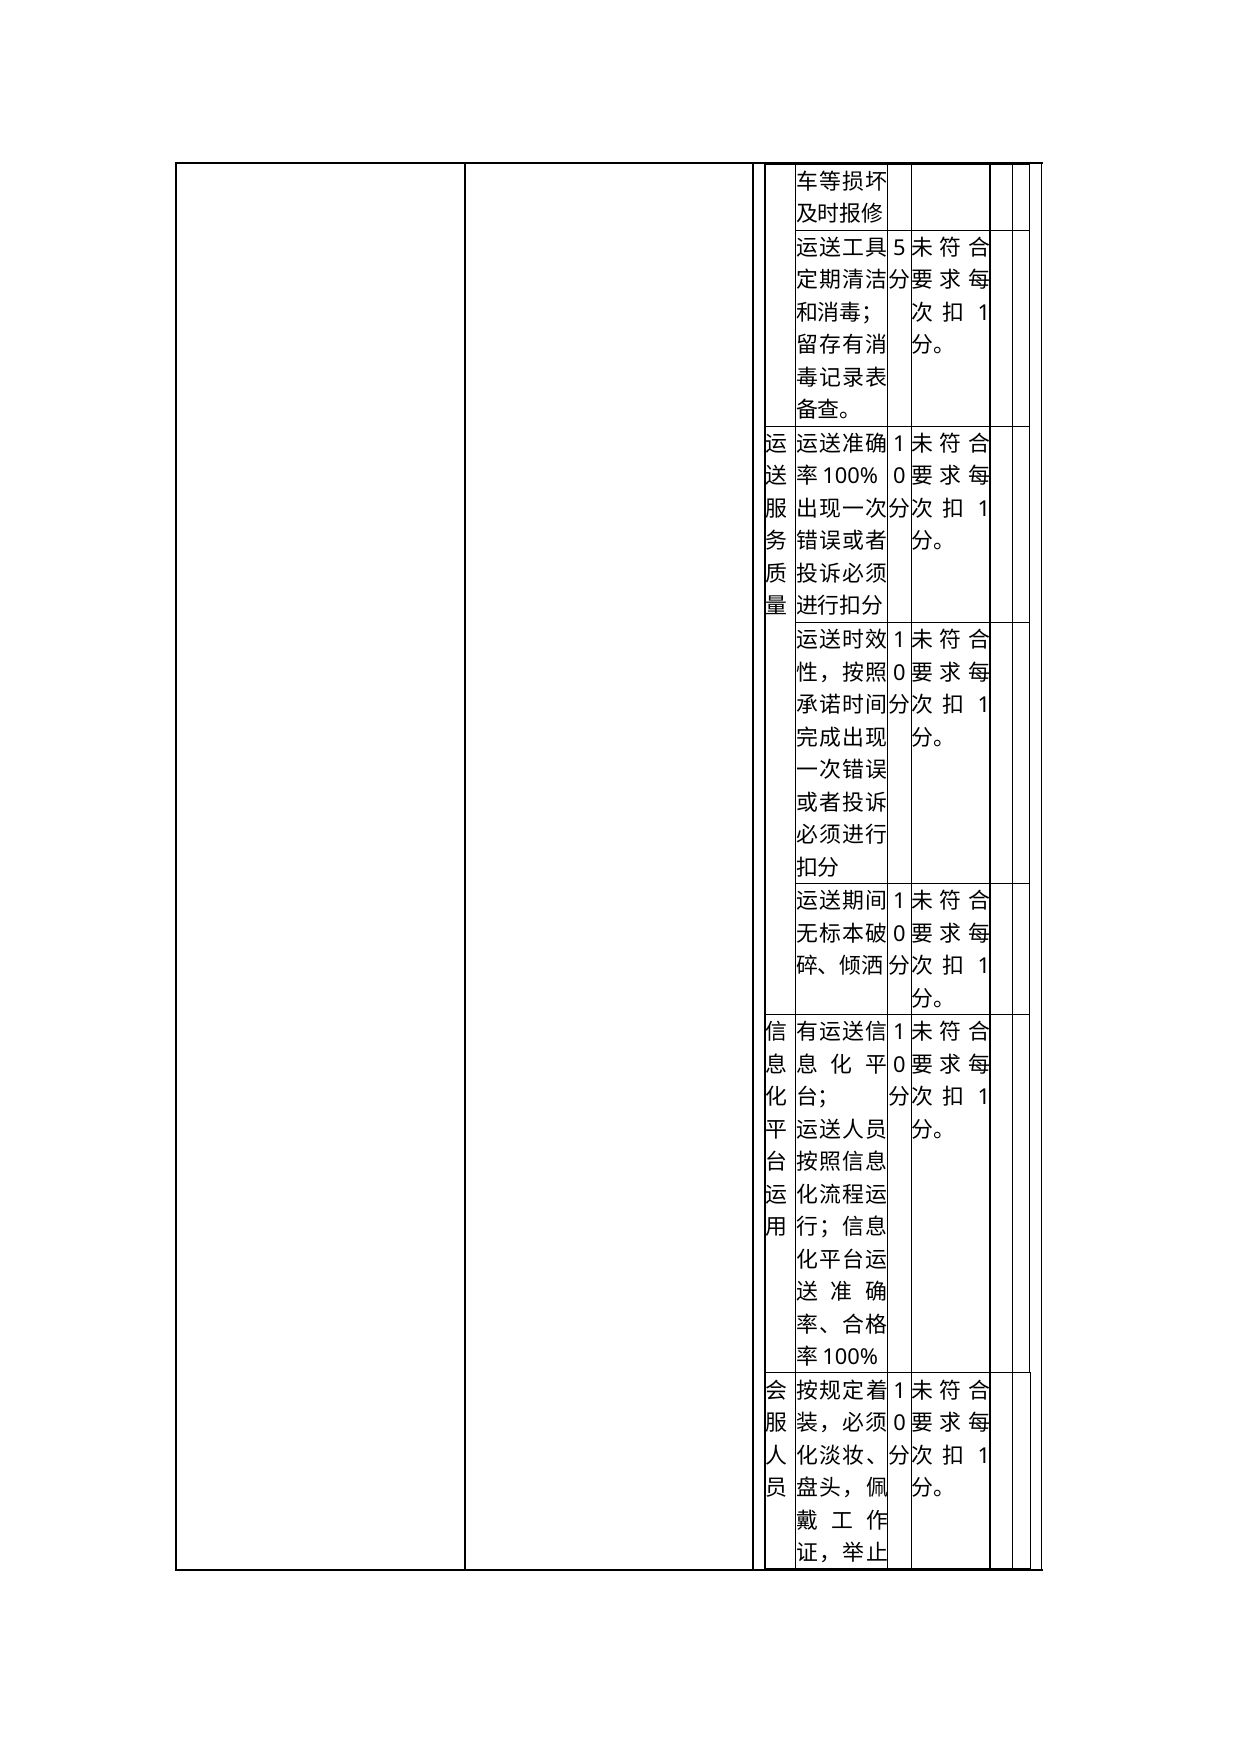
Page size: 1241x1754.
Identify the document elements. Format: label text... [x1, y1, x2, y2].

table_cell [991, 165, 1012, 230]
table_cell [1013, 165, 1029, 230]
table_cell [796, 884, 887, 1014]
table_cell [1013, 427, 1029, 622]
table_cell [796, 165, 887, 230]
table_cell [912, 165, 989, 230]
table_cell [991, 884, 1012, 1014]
table_cell [466, 164, 752, 1569]
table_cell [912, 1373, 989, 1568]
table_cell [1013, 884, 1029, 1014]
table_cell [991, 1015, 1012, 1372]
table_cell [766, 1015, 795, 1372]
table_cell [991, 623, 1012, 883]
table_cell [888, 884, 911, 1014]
table_cell 5 [177, 164, 464, 1569]
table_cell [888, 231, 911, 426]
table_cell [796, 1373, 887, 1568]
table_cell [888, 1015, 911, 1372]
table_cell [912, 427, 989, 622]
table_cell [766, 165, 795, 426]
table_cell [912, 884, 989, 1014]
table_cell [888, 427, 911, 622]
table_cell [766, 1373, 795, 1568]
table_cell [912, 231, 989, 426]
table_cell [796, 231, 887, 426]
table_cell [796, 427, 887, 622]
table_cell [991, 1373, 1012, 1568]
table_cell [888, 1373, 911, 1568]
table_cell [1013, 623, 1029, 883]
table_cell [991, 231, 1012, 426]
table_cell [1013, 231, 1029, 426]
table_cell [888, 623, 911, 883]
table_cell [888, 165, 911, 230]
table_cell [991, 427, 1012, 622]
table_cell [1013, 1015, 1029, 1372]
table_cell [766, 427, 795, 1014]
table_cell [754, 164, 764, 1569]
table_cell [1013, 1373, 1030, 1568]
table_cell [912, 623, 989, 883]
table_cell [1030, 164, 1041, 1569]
